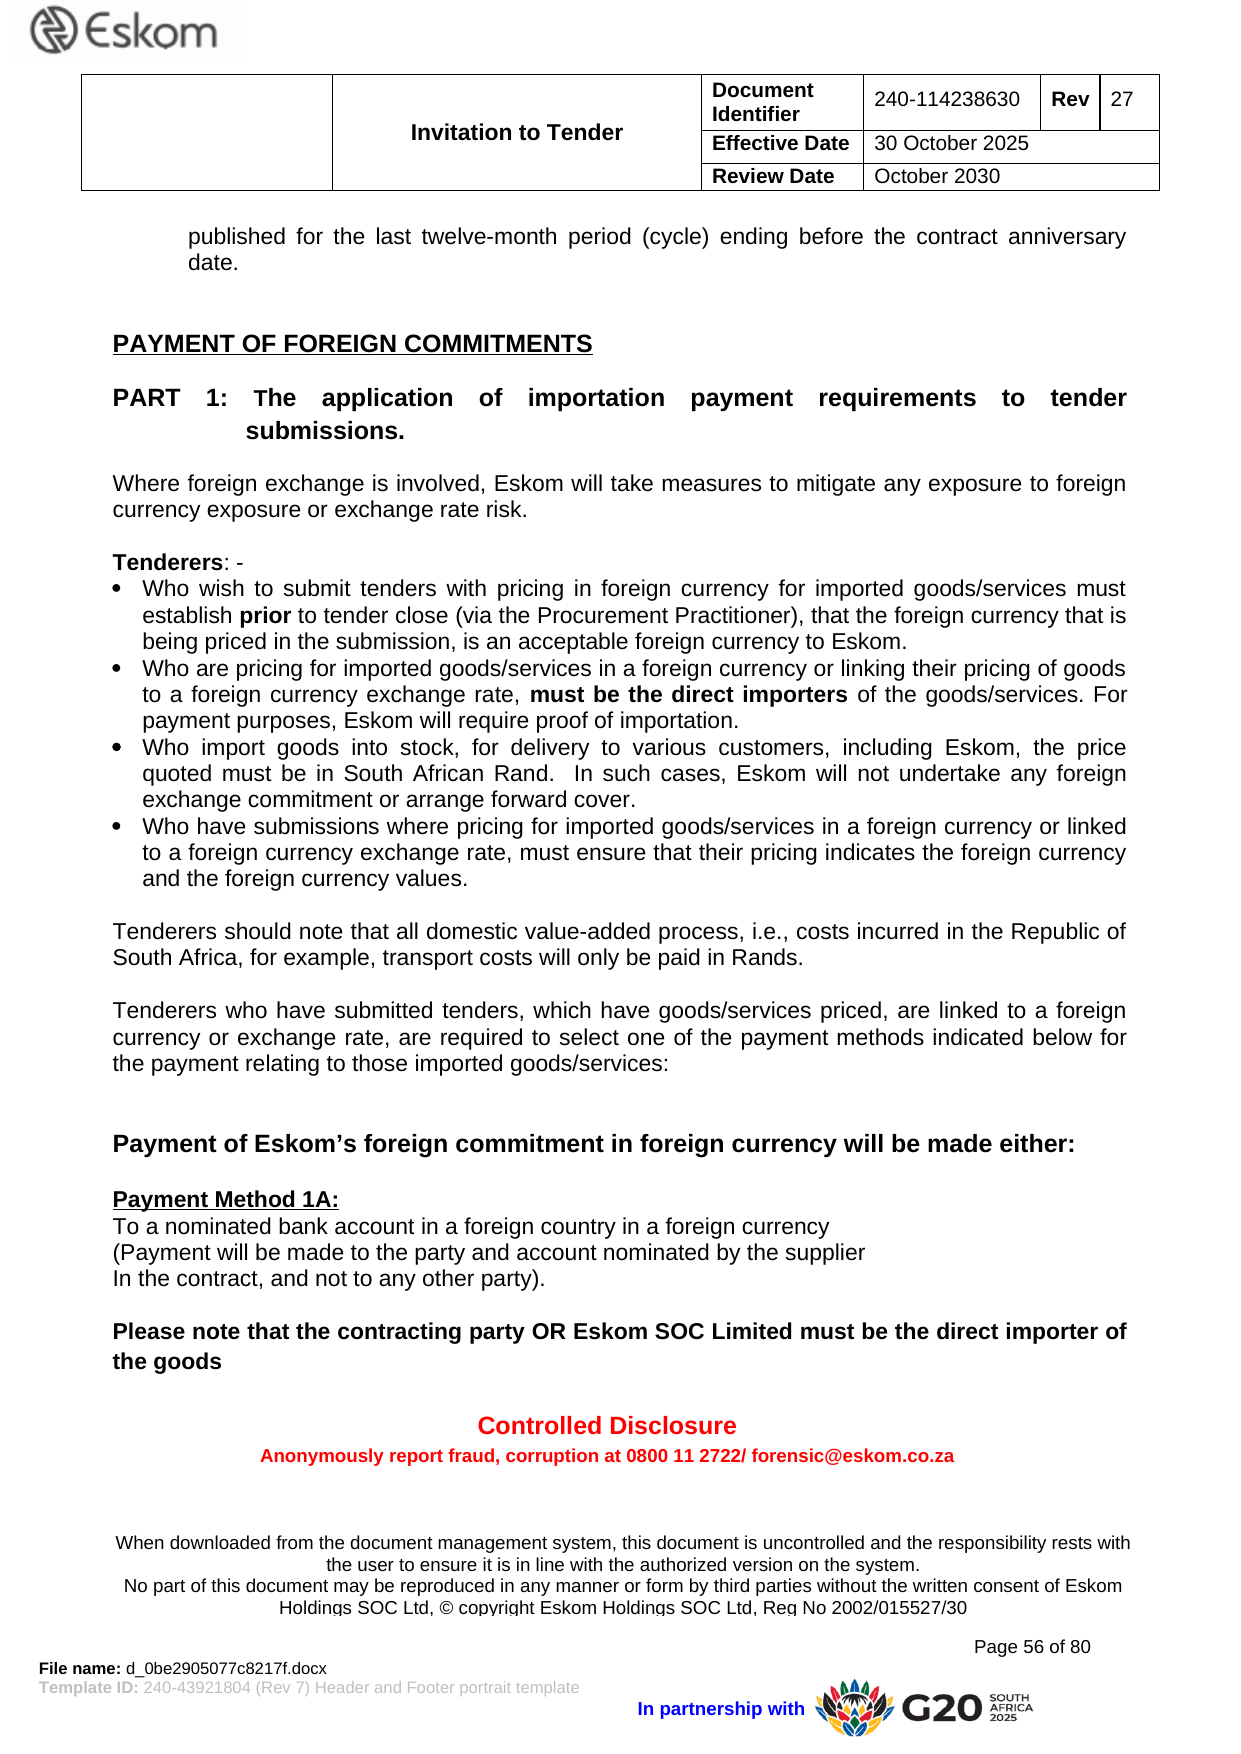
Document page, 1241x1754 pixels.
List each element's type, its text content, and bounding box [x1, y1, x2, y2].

list Who are pricing for imported goods/services in a foreign currency or linking their pricing of goods to a foreign currency exchange rate, must be the direct importers of the goods/services. For payment purposes, Eskom will require proof of importation. [112, 654, 1128, 733]
text Tenderers should note that all domestic value-added process, i.e., costs incurred in the Republic of South Africa, for example, transport costs will only be paid in Rands. [112, 918, 1128, 971]
list Who have submissions where pricing for imported goods/services in a foreign currency or linked to a foreign currency exchange rate, must ensure that their pricing indicates the foreign currency and the foreign currency values. [112, 813, 1128, 892]
text In the contract, and not to any other party). [112, 1265, 1128, 1292]
text PAYMENT OF FOREIGN COMMITMENTS [112, 329, 1128, 358]
text Where foreign exchange is involved, Eskom will take measures to mitigate any exposure to foreign currency exposure or exchange rate risk. [112, 470, 1128, 523]
text Tenderers who have submitted tenders, which have goods/services priced, are linked to a foreign currency or exchange rate, are required to select one of the payment methods indicated below for the payment relating to those imported goods/services: [112, 997, 1128, 1076]
text PART 1: The application of importation payment requirements to tender submissions. [112, 383, 1128, 445]
text (Payment will be made to the party and account nominated by the supplier [112, 1239, 1128, 1265]
text To a nominated bank account in a foreign country in a foreign currency [112, 1213, 1128, 1239]
list Who wish to submit tenders with pricing in foreign currency for imported goods/services must establish prior to tender close (via the Procurement Practitioner), that the foreign currency that is being priced in the submission, is an acceptable foreign currency to Eskom. [112, 575, 1128, 654]
list Who import goods into stock, for delivery to various customers, including Eskom, the price quoted must be in South African Rand. In such cases, Eskom will not undertake any foreign exchange commitment or arrange forward cover. [112, 733, 1128, 813]
text Payment of Eskom’s foreign commitment in foreign currency will be made either: [112, 1129, 1128, 1158]
text Please note that the contracting party OR Eskom SOC Limited must be the direct importer of the goods [112, 1318, 1128, 1375]
picture [814, 1678, 1037, 1737]
text Tenderers: - [112, 549, 1128, 575]
text Payment Method 1A: [112, 1186, 1128, 1213]
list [150, 223, 1128, 275]
